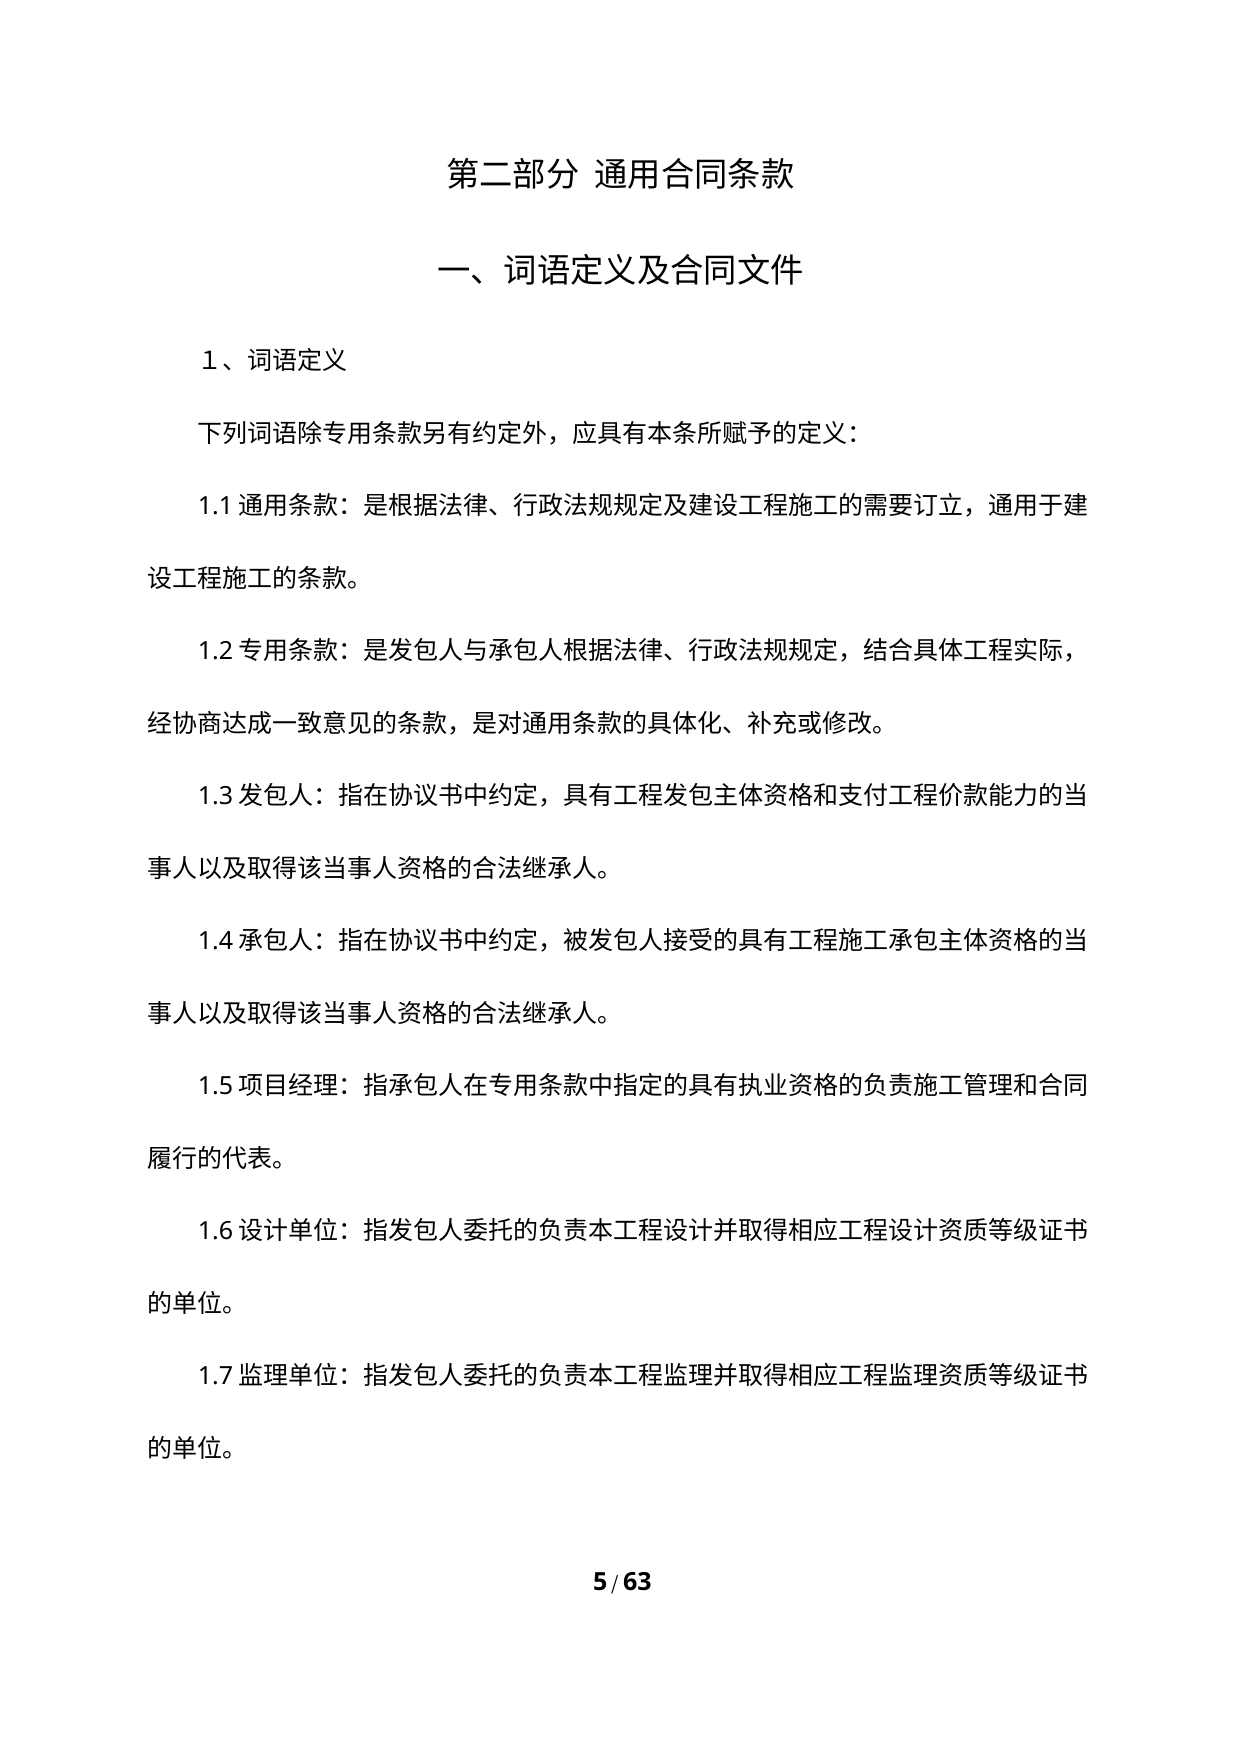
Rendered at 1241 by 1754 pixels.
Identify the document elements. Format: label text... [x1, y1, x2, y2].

text 一、词语定义及合同文件 [148, 244, 1092, 292]
text 下列词语除专用条款另有约定外，应具有本条所赋予的定义： [148, 413, 1092, 449]
text 1.3发包人：指在协议书中约定，具有工程发包主体资格和支付工程价款能力的当事人以及取得该当事人资格的合法继承人。 [148, 776, 1092, 884]
text 1.2专用条款：是发包人与承包人根据法律、行政法规规定，结合具体工程实际，经协商达成一致意见的条款，是对通用条款的具体化、补充或修改。 [148, 631, 1092, 739]
text 第二部分 通用合同条款 [148, 148, 1092, 196]
text 1.4承包人：指在协议书中约定，被发包人接受的具有工程施工承包主体资格的当事人以及取得该当事人资格的合法继承人。 [148, 921, 1092, 1029]
text 1.7监理单位：指发包人委托的负责本工程监理并取得相应工程监理资质等级证书的单位。 [148, 1356, 1092, 1464]
text 1.1通用条款：是根据法律、行政法规规定及建设工程施工的需要订立，通用于建设工程施工的条款。 [148, 486, 1092, 594]
text 1.5项目经理：指承包人在专用条款中指定的具有执业资格的负责施工管理和合同履行的代表。 [148, 1066, 1092, 1174]
text 1.6设计单位：指发包人委托的负责本工程设计并取得相应工程设计资质等级证书的单位。 [148, 1211, 1092, 1319]
text １、词语定义 [148, 341, 1092, 377]
